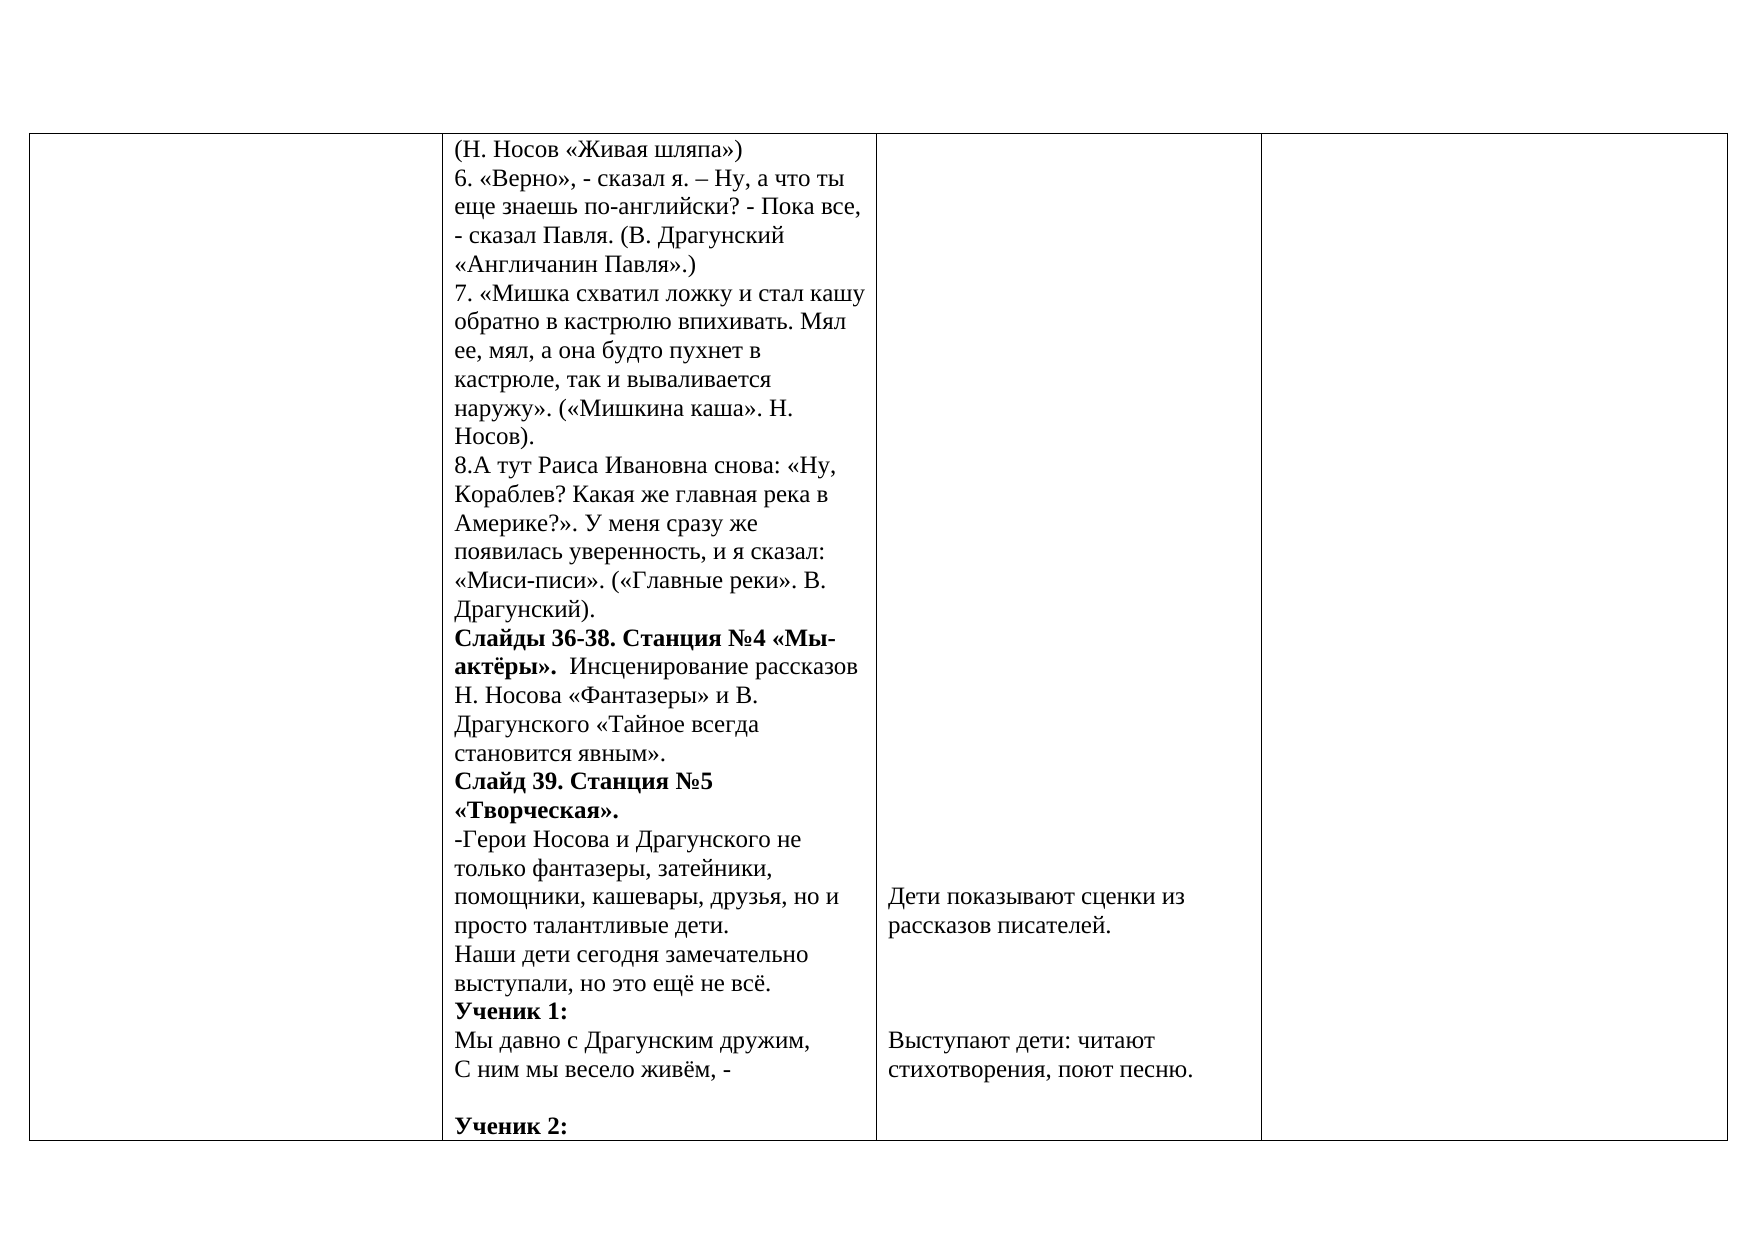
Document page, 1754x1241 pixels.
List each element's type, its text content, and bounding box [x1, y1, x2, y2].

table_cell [30, 134, 442, 1140]
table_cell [1262, 134, 1727, 1140]
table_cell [877, 134, 1261, 1140]
